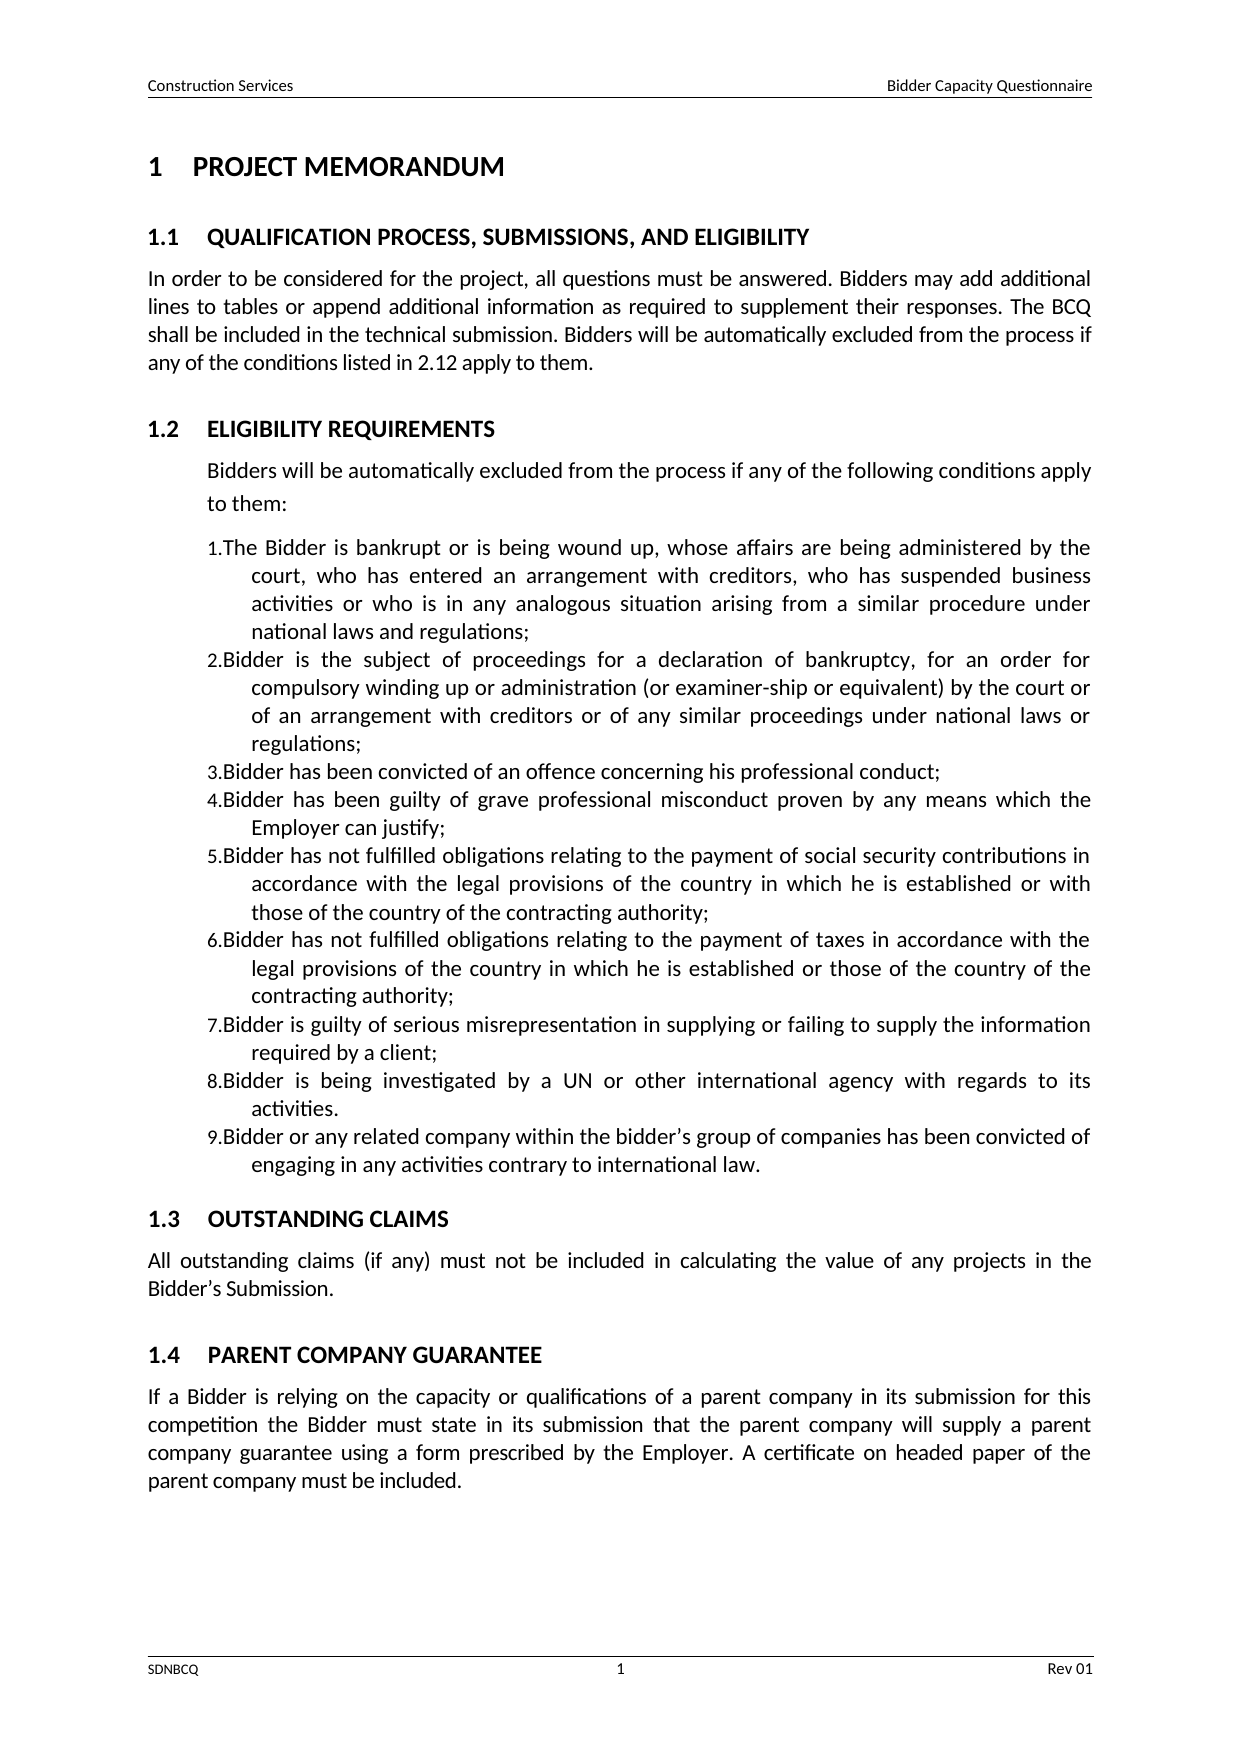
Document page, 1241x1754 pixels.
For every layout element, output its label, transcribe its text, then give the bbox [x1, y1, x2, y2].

text Bidders will be automatically excluded from the process if any of the following conditions apply to them: [207, 456, 1092, 517]
subtitle Outstanding Claims [148, 1203, 1092, 1233]
list Bidder has not fulfilled obligations relating to the payment of social security contributions in accordance with the legal provisions of the country in which he is established or with those of the country of the contracting authority; [207, 842, 1092, 926]
list Bidder is guilty of serious misrepresentation in supplying or failing to supply the information required by a client; [207, 1010, 1092, 1066]
list Bidder has not fulfilled obligations relating to the payment of taxes in accordance with the legal provisions of the country in which he is established or those of the country of the contracting authority; [207, 926, 1092, 1010]
list Bidder is being investigated by a UN or other international agency with regards to its activities. [207, 1066, 1092, 1122]
subtitle PROJECT MEMORANDUM [148, 148, 1092, 183]
subtitle qualification process, submissions, and eligibility [147, 221, 1092, 251]
list Bidder is the subject of proceedings for a declaration of bankruptcy, for an order for compulsory winding up or administration (or examiner-ship or equivalent) by the court or of an arrangement with creditors or of any similar proceedings under national laws or regulations; [207, 645, 1092, 757]
text If a Bidder is relying on the capacity or qualifications of a parent company in its submission for this competition the Bidder must state in its submission that the parent company will supply a parent company guarantee using a form prescribed by the Employer. A certificate on headed paper of the parent company must be included. [148, 1382, 1092, 1494]
list Bidder has been guilty of grave professional misconduct proven by any means which the Employer can justify; [207, 786, 1092, 842]
list Bidder has been convicted of an offence concerning his professional conduct; [207, 757, 1092, 786]
text All outstanding claims (if any) must not be included in calculating the value of any projects in the Bidder’s Submission. [148, 1246, 1092, 1302]
text In order to be considered for the project, all questions must be answered. Bidders may add additional lines to tables or append additional information as required to supplement their responses. The BCQ shall be included in the technical submission. Bidders will be automatically excluded from the process if any of the conditions listed in 2.12 apply to them. [148, 264, 1092, 376]
subtitle Parent company Guarantee [148, 1339, 1092, 1370]
list The Bidder is bankrupt or is being wound up, whose affairs are being administered by the court, who has entered an arrangement with creditors, who has suspended business activities or who is in any analogous situation arising from a similar procedure under national laws and regulations; [207, 533, 1092, 645]
list Bidder or any related company within the bidder’s group of companies has been convicted of engaging in any activities contrary to international law. [207, 1122, 1092, 1178]
subtitle eligibility requirements [147, 413, 1092, 444]
